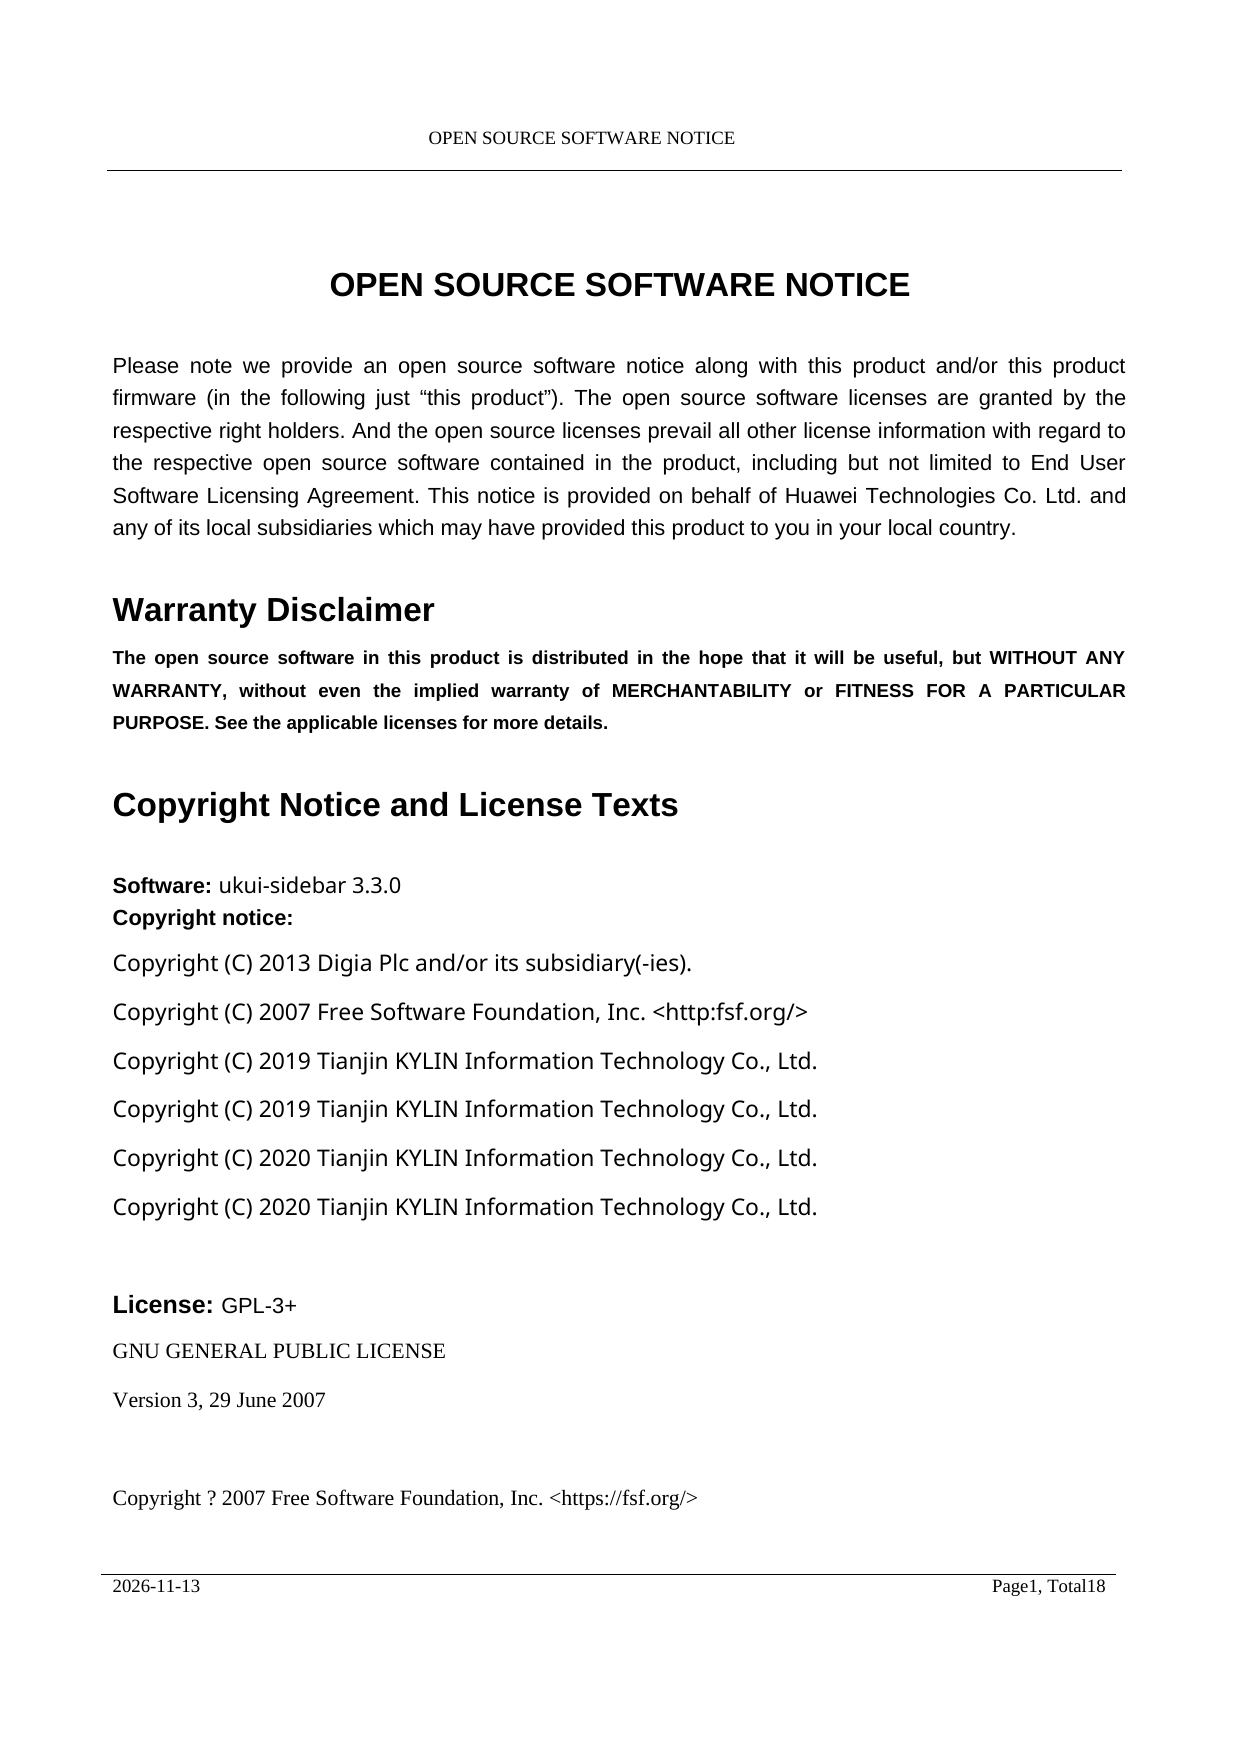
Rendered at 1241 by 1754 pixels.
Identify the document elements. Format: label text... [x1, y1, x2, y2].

text License: GPL-3+ [112, 1288, 1128, 1320]
text The open source software in this product is distributed in the hope that it will be useful, but WITHOUT ANY WARRANTY, without even the implied warranty of MERCHANTABILITY or FITNESS FOR A PARTICULAR PURPOSE. See the applicable licenses for more details. [112, 641, 1128, 739]
text Copyright (C) 2013 Digia Plc and/or its subsidiary(-ies). Copyright (C) 2007 Free Software Foundation, Inc. <http:fsf.org/> ﻿Copyright (C) 2019 Tianjin KYLIN Information Technology Co., Ltd. Copyright (C) 2019 Tianjin KYLIN Information Technology Co., Ltd. Copyright (C) 2020 Tianjin KYLIN Information Technology Co., Ltd. ﻿Copyright (C) 2020 Tianjin KYLIN Information Technology Co., Ltd. [112, 947, 1128, 1272]
text Software: ukui-sidebar 3.3.0 [112, 869, 1128, 901]
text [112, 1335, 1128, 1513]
text Please note we provide an open source software notice along with this product and/or this product firmware (in the following just “this product”). The open source software licenses are granted by the respective right holders. And the open source licenses prevail all other license information with regard to the respective open source software contained in the product, including but not limited to End User Software Licensing Agreement. This notice is provided on behalf of Huawei Technologies Co. Ltd. and any of its local subsidiaries which may have provided this product to you in your local country. [112, 349, 1128, 544]
text Copyright notice: [112, 901, 1128, 934]
text Warranty Disclaimer [112, 576, 1128, 641]
text OPEN SOURCE SOFTWARE NOTICE [112, 251, 1128, 316]
text Copyright Notice and License Texts [112, 771, 1128, 836]
